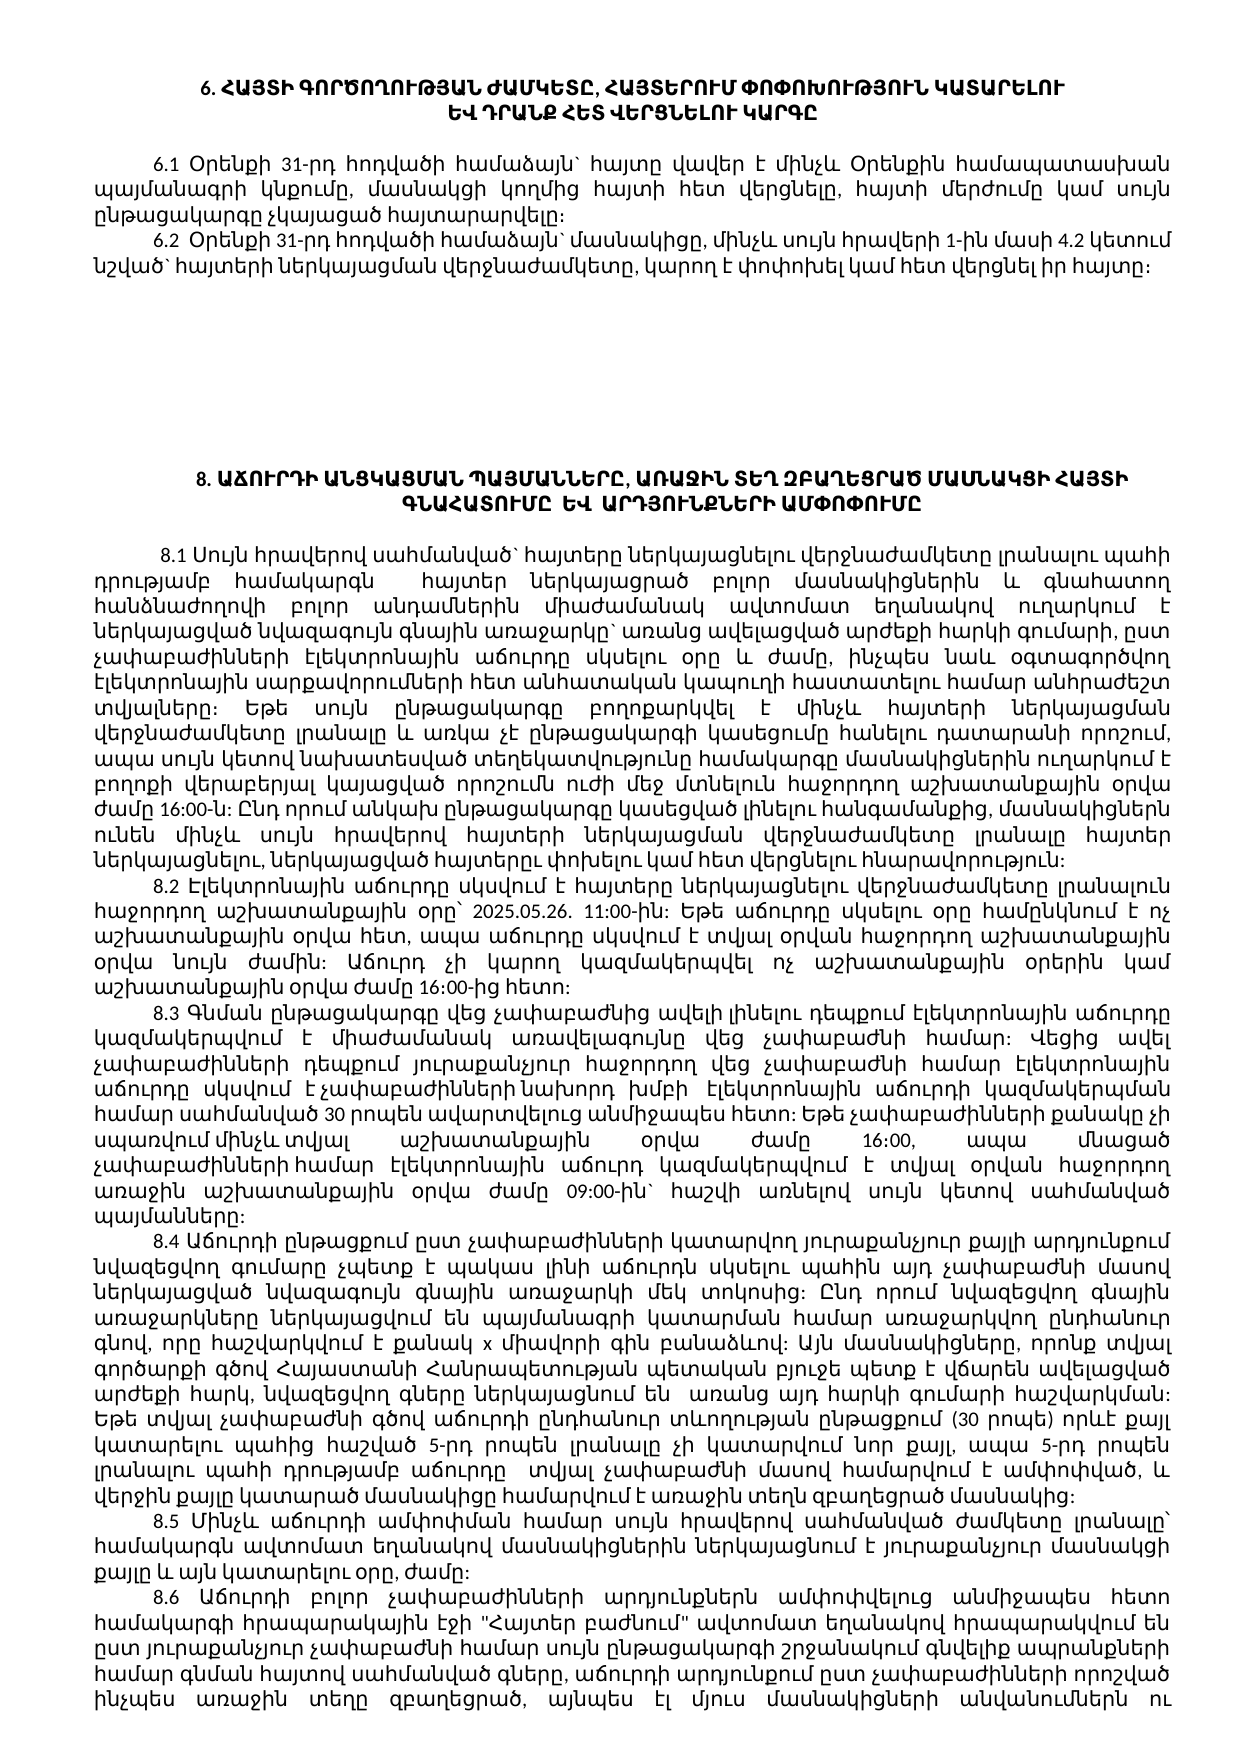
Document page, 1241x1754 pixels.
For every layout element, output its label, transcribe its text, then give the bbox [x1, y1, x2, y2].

text ԵՎ ԴՐԱՆՔ ՀԵՏ ՎԵՐՑՆԵԼՈՒ ԿԱՐԳԸ [94, 100, 1171, 126]
text 8.4 Աճուրդի ընթացքում ըստ չափաբաժինների կատարվող յուրաքանչյուր քայլի արդյունքում նվազեցվող գումարը չպետք է պակաս լինի աճուրդն սկսելու պահին այդ չափաբաժնի մասով ներկայացված նվազագույն գնային առաջարկի մեկ տոկոսից: Ընդ որում նվազեցվող գնային առաջարկները ներկայացվում են պայմանագրի կատարման համար առաջարկվող ընդհանուր գնով, որը հաշվարկվում է քանակ x միավորի գին բանաձևով: Այն մասնակիցները, որոնք տվյալ գործարքի գծով Հայաստանի Հանրապետության պետական բյուջե պետք է վճարեն ավելացված արժեքի հարկ, նվազեցվող գները ներկայացնում են առանց այդ հարկի գումարի հաշվարկման: Եթե տվյալ չափաբաժնի գծով աճուրդի ընդհանուր տևողության ընթացքում (30 րոպե) որևէ քայլ կատարելու պահից հաշված 5-րդ րոպեն լրանալը չի կատարվում նոր քայլ, ապա 5-րդ րոպեն լրանալու պահի դրությամբ աճուրդը տվյալ չափաբաժնի մասով համարվում է ամփոփված, և վերջին քայլը կատարած մասնակիցը համարվում է առաջին տեղն զբաղեցրած մասնակից: [94, 1229, 1171, 1508]
text 8.5 Մինչև աճուրդի ամփոփման համար սույն հրավերով սահմանված ժամկետը լրանալը՝ համակարգն ավտոմատ եղանակով մասնակիցներին ներկայացնում է յուրաքանչյուր մասնակցի քայլը և այն կատարելու օրը, ժամը: [94, 1508, 1171, 1584]
text ԳՆԱՀԱՏՈՒՄԸ ԵՎ ԱՐԴՅՈՒՆՔՆԵՐԻ ԱՄՓՈՓՈՒՄԸ [94, 492, 1171, 517]
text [94, 1584, 1171, 1712]
text 6.1 Օրենքի 31-րդ հոդվածի համաձայն` հայտը վավեր է մինչև Օրենքին համապատասխան պայմանագրի կնքումը, մասնակցի կողմից հայտի հետ վերցնելը, հայտի մերժումը կամ սույն ընթացակարգը չկայացած հայտարարվելը։ [94, 151, 1171, 227]
text 8.1 Սույն հրավերով սահմանված` հայտերը ներկայացնելու վերջնաժամկետը լրանալու պահի դրությամբ համակարգն հայտեր ներկայացրած բոլոր մասնակիցներին և գնահատող հանձնաժողովի բոլոր անդամներին միաժամանակ ավտոմատ եղանակով ուղարկում է ներկայացված նվազագույն գնային առաջարկը` առանց ավելացված արժեքի հարկի գումարի, ըստ չափաբաժինների էլեկտրոնային աճուրդը սկսելու օրը և ժամը, ինչպես նաև օգտագործվող էլեկտրոնային սարքավորումների հետ անհատական կապուղի հաստատելու համար անհրաժեշտ տվյալները։ Եթե սույն ընթացակարգը բողոքարկվել է մինչև հայտերի ներկայացման վերջնաժամկետը լրանալը և առկա չէ ընթացակարգի կասեցումը հանելու դատարանի որոշում, ապա սույն կետով նախատեսված տեղեկատվությունը համակարգը մասնակիցներին ուղարկում է բողոքի վերաբերյալ կայացված որոշումն ուժի մեջ մտնելուն հաջորդող աշխատանքային օրվա ժամը 16:00-ն: Ընդ որում անկախ ընթացակարգը կասեցված լինելու հանգամանքից, մասնակիցներն ունեն մինչև սույն հրավերով հայտերի ներկայացման վերջնաժամկետը լրանալը հայտեր ներկայացնելու, ներկայացված հայտերըւ փոխելու կամ հետ վերցնելու հնարավորություն: [94, 542, 1171, 873]
text 6.2 Օրենքի 31-րդ հոդվածի համաձայն` մասնակիցը, մինչև սույն հրավերի 1-ին մասի 4.2 կետում նշված` հայտերի ներկայացման վերջնաժամկետը, կարող է փոփոխել կամ հետ վերցնել իր հայտը։ [94, 227, 1171, 278]
text 6. ՀԱՅՏԻ ԳՈՐԾՈՂՈՒԹՅԱՆ ԺԱՄԿԵՏԸ, ՀԱՅՏԵՐՈՒՄ ՓՈՓՈԽՈՒԹՅՈՒՆ ԿԱՏԱՐԵԼՈՒ [94, 75, 1171, 100]
text 8.2 Էլեկտրոնային աճուրդը սկսվում է հայտերը ներկայացնելու վերջնաժամկետը լրանալուն հաջորդող աշխատանքային օրը՝ 2025.05.26. 11:00 -ին: Եթե աճուրդը սկսելու օրը համընկնում է ոչ աշխատանքային օրվա հետ, ապա աճուրդը սկսվում է տվյալ օրվան հաջորդող աշխատանքային օրվա նույն ժամին: Աճուրդ չի կարող կազմակերպվել ոչ աշխատանքային օրերին կամ աշխատանքային օրվա ժամը 16։00-ից հետո: [94, 873, 1171, 1000]
text 8.3 Գնման ընթացակարգը վեց չափաբաժնից ավելի լինելու դեպքում էլեկտրոնային աճուրդը կազմակերպվում է միաժամանակ առավելագույնը վեց չափաբաժնի համար: Վեցից ավել չափաբաժինների դեպքում յուրաքանչյուր հաջորդող վեց չափաբաժնի համար էլեկտրոնային աճուրդը սկսվում է չափաբաժինների նախորդ խմբի էլեկտրոնային աճուրդի կազմակերպման համար սահմանված 30 րոպեն ավարտվելուց անմիջապես հետո: Եթե չափաբաժինների քանակը չի սպառվում մինչև տվյալ աշխատանքային օրվա ժամը 16։00, ապա մնացած չափաբաժինների համար էլեկտրոնային աճուրդ կազմակերպվում է տվյալ օրվան հաջորդող առաջին աշխատանքային օրվա ժամը 09:00-ին` հաշվի առնելով սույն կետով սահմանված պայմանները: [94, 1000, 1171, 1229]
text 8. ԱՃՈՒՐԴԻ ԱՆՑԿԱՑՄԱՆ ՊԱՅՄԱՆՆԵՐԸ, ԱՌԱՋԻՆ ՏԵՂ ԶԲԱՂԵՑՐԱԾ ՄԱՍՆԱԿՑԻ ՀԱՅՏԻ [94, 466, 1171, 492]
